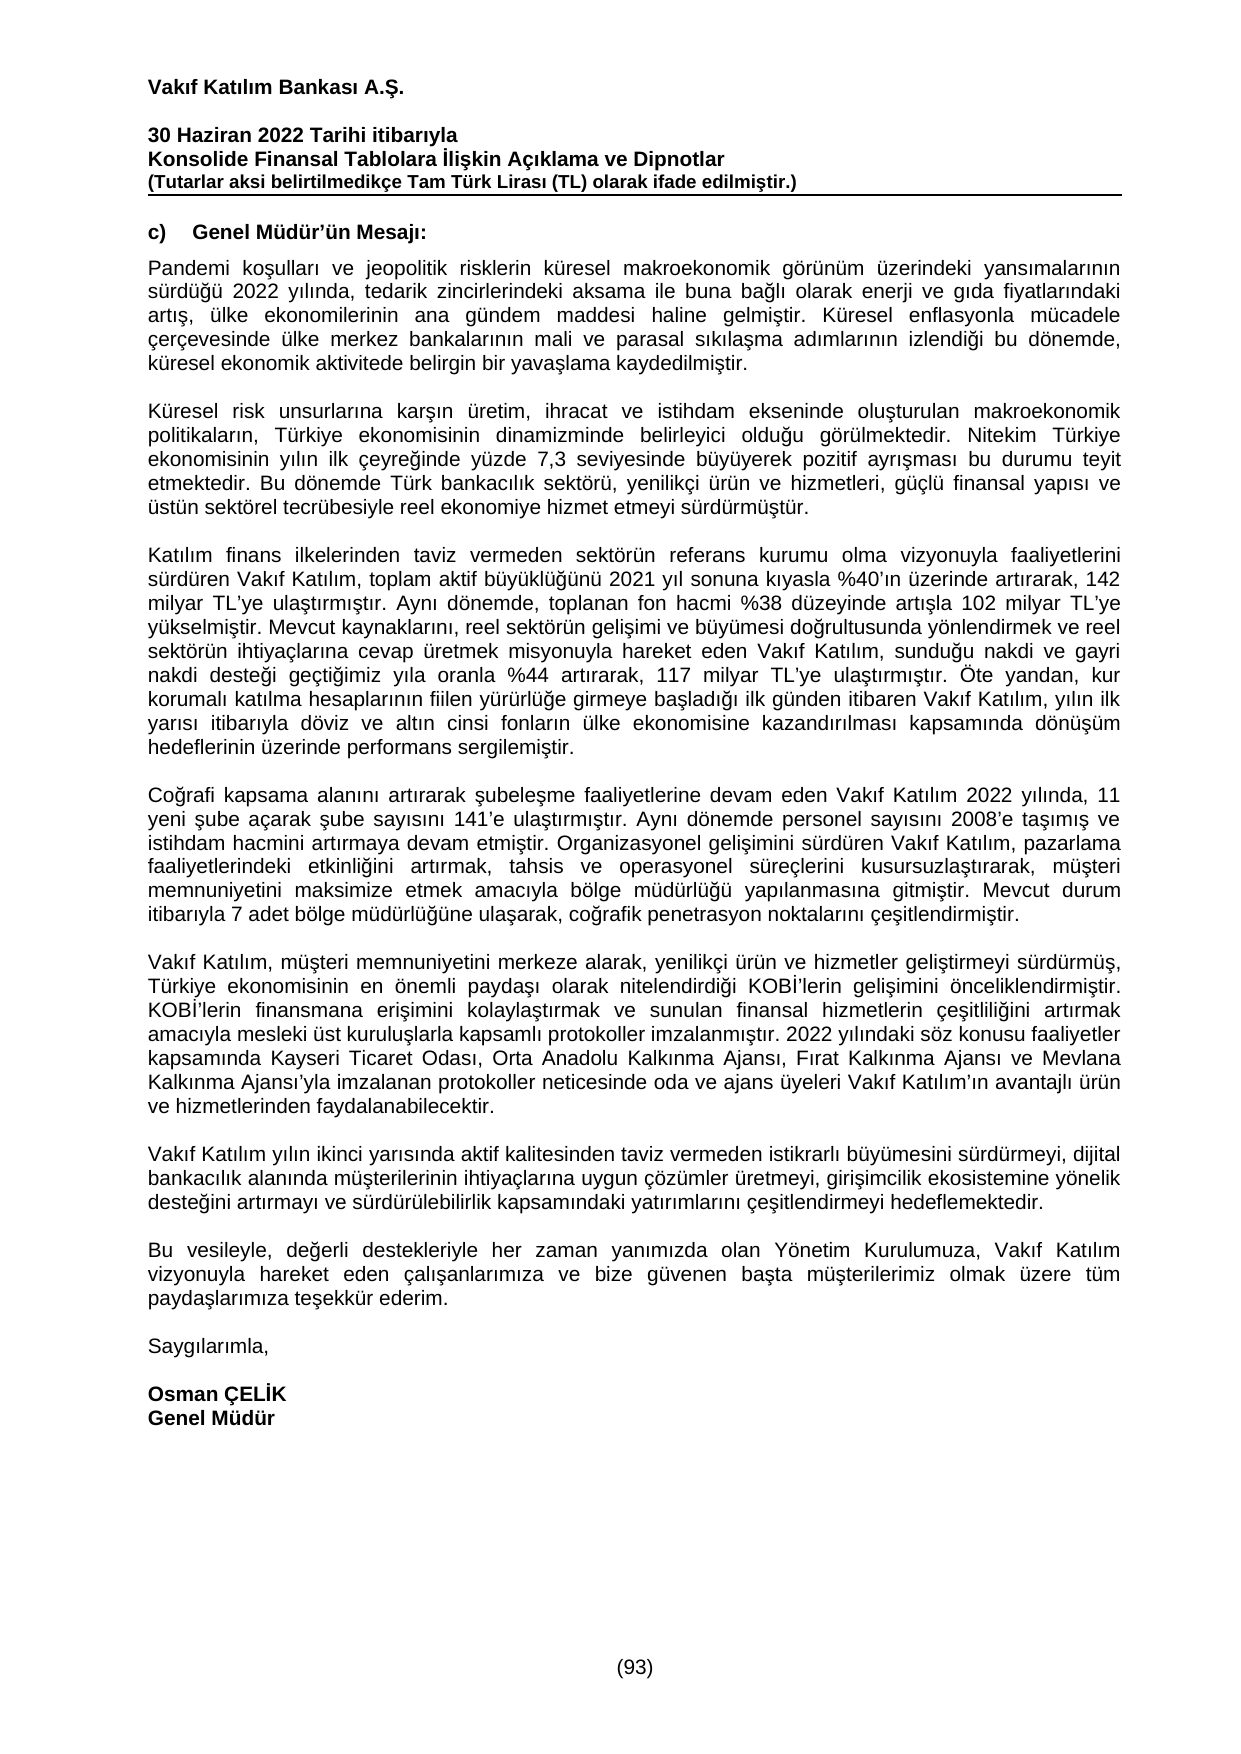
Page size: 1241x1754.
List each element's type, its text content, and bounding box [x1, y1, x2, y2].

text Osman ÇELİK [148, 1381, 1122, 1405]
text Katılım finans ilkelerinden taviz vermeden sektörün referans kurumu olma vizyonuyla faaliyetlerini sürdüren Vakıf Katılım, toplam aktif büyüklüğünü 2021 yıl sonuna kıyasla %40’ın üzerinde artırarak, 142 milyar TL’ye ulaştırmıştır. Aynı dönemde, toplanan fon hacmi %38 düzeyinde artışla 102 milyar TL’ye yükselmiştir. Mevcut kaynaklarını, reel sektörün gelişimi ve büyümesi doğrultusunda yönlendirmek ve reel sektörün ihtiyaçlarına cevap üretmek misyonuyla hareket eden Vakıf Katılım, sunduğu nakdi ve gayri nakdi desteği geçtiğimiz yıla oranla %44 artırarak, 117 milyar TL’ye ulaştırmıştır. Öte yandan, kur korumalı katılma hesaplarının fiilen yürürlüğe girmeye başladığı ilk günden itibaren Vakıf Katılım, yılın ilk yarısı itibarıyla döviz ve altın cinsi fonların ülke ekonomisine kazandırılması kapsamında dönüşüm hedeflerinin üzerinde performans sergilemiştir. [148, 543, 1122, 758]
text Saygılarımla, [148, 1333, 1122, 1357]
text Pandemi koşulları ve jeopolitik risklerin küresel makroekonomik görünüm üzerindeki yansımalarının sürdüğü 2022 yılında, tedarik zincirlerindeki aksama ile buna bağlı olarak enerji ve gıda fiyatlarındaki artış, ülke ekonomilerinin ana gündem maddesi haline gelmiştir. Küresel enflasyonla mücadele çerçevesinde ülke merkez bankalarının mali ve parasal sıkılaşma adımlarının izlendiği bu dönemde, küresel ekonomik aktivitede belirgin bir yavaşlama kaydedilmiştir. [148, 255, 1122, 375]
text Vakıf Katılım, müşteri memnuniyetini merkeze alarak, yenilikçi ürün ve hizmetler geliştirmeyi sürdürmüş, Türkiye ekonomisinin en önemli paydaşı olarak nitelendirdiği KOBİ’lerin gelişimini önceliklendirmiştir. KOBİ’lerin finansmana erişimini kolaylaştırmak ve sunulan finansal hizmetlerin çeşitliliğini artırmak amacıyla mesleki üst kuruluşlarla kapsamlı protokoller imzalanmıştır. 2022 yılındaki söz konusu faaliyetler kapsamında Kayseri Ticaret Odası, Orta Anadolu Kalkınma Ajansı, Fırat Kalkınma Ajansı ve Mevlana Kalkınma Ajansı’yla imzalanan protokoller neticesinde oda ve ajans üyeleri Vakıf Katılım’ın avantajlı ürün ve hizmetlerinden faydalanabilecektir. [148, 950, 1122, 1118]
list Genel Müdür’ün Mesajı: [148, 219, 1122, 243]
text Vakıf Katılım yılın ikinci yarısında aktif kalitesinden taviz vermeden istikrarlı büyümesini sürdürmeyi, dijital bankacılık alanında müşterilerinin ihtiyaçlarına uygun çözümler üretmeyi, girişimcilik ekosistemine yönelik desteğini artırmayı ve sürdürülebilirlik kapsamındaki yatırımlarını çeşitlendirmeyi hedeflemektedir. [148, 1142, 1122, 1214]
text Coğrafi kapsama alanını artırarak şubeleşme faaliyetlerine devam eden Vakıf Katılım 2022 yılında, 11 yeni şube açarak şube sayısını 141’e ulaştırmıştır. Aynı dönemde personel sayısını 2008’e taşımış ve istihdam hacmini artırmaya devam etmiştir. Organizasyonel gelişimini sürdüren Vakıf Katılım, pazarlama faaliyetlerindeki etkinliğini artırmak, tahsis ve operasyonel süreçlerini kusursuzlaştırarak, müşteri memnuniyetini maksimize etmek amacıyla bölge müdürlüğü yapılanmasına gitmiştir. Mevcut durum itibarıyla 7 adet bölge müdürlüğüne ulaşarak, coğrafik penetrasyon noktalarını çeşitlendirmiştir. [148, 782, 1122, 926]
text Genel Müdür [148, 1405, 1122, 1429]
text Küresel risk unsurlarına karşın üretim, ihracat ve istihdam ekseninde oluşturulan makroekonomik politikaların, Türkiye ekonomisinin dinamizminde belirleyici olduğu görülmektedir. Nitekim Türkiye ekonomisinin yılın ilk çeyreğinde yüzde 7,3 seviyesinde büyüyerek pozitif ayrışması bu durumu teyit etmektedir. Bu dönemde Türk bankacılık sektörü, yenilikçi ürün ve hizmetleri, güçlü finansal yapısı ve üstün sektörel tecrübesiyle reel ekonomiye hizmet etmeyi sürdürmüştür. [148, 399, 1122, 519]
text Bu vesileyle, değerli destekleriyle her zaman yanımızda olan Yönetim Kurulumuza, Vakıf Katılım vizyonuyla hareket eden çalışanlarımıza ve bize güvenen başta müşterilerimiz olmak üzere tüm paydaşlarımıza teşekkür ederim. [148, 1238, 1122, 1309]
